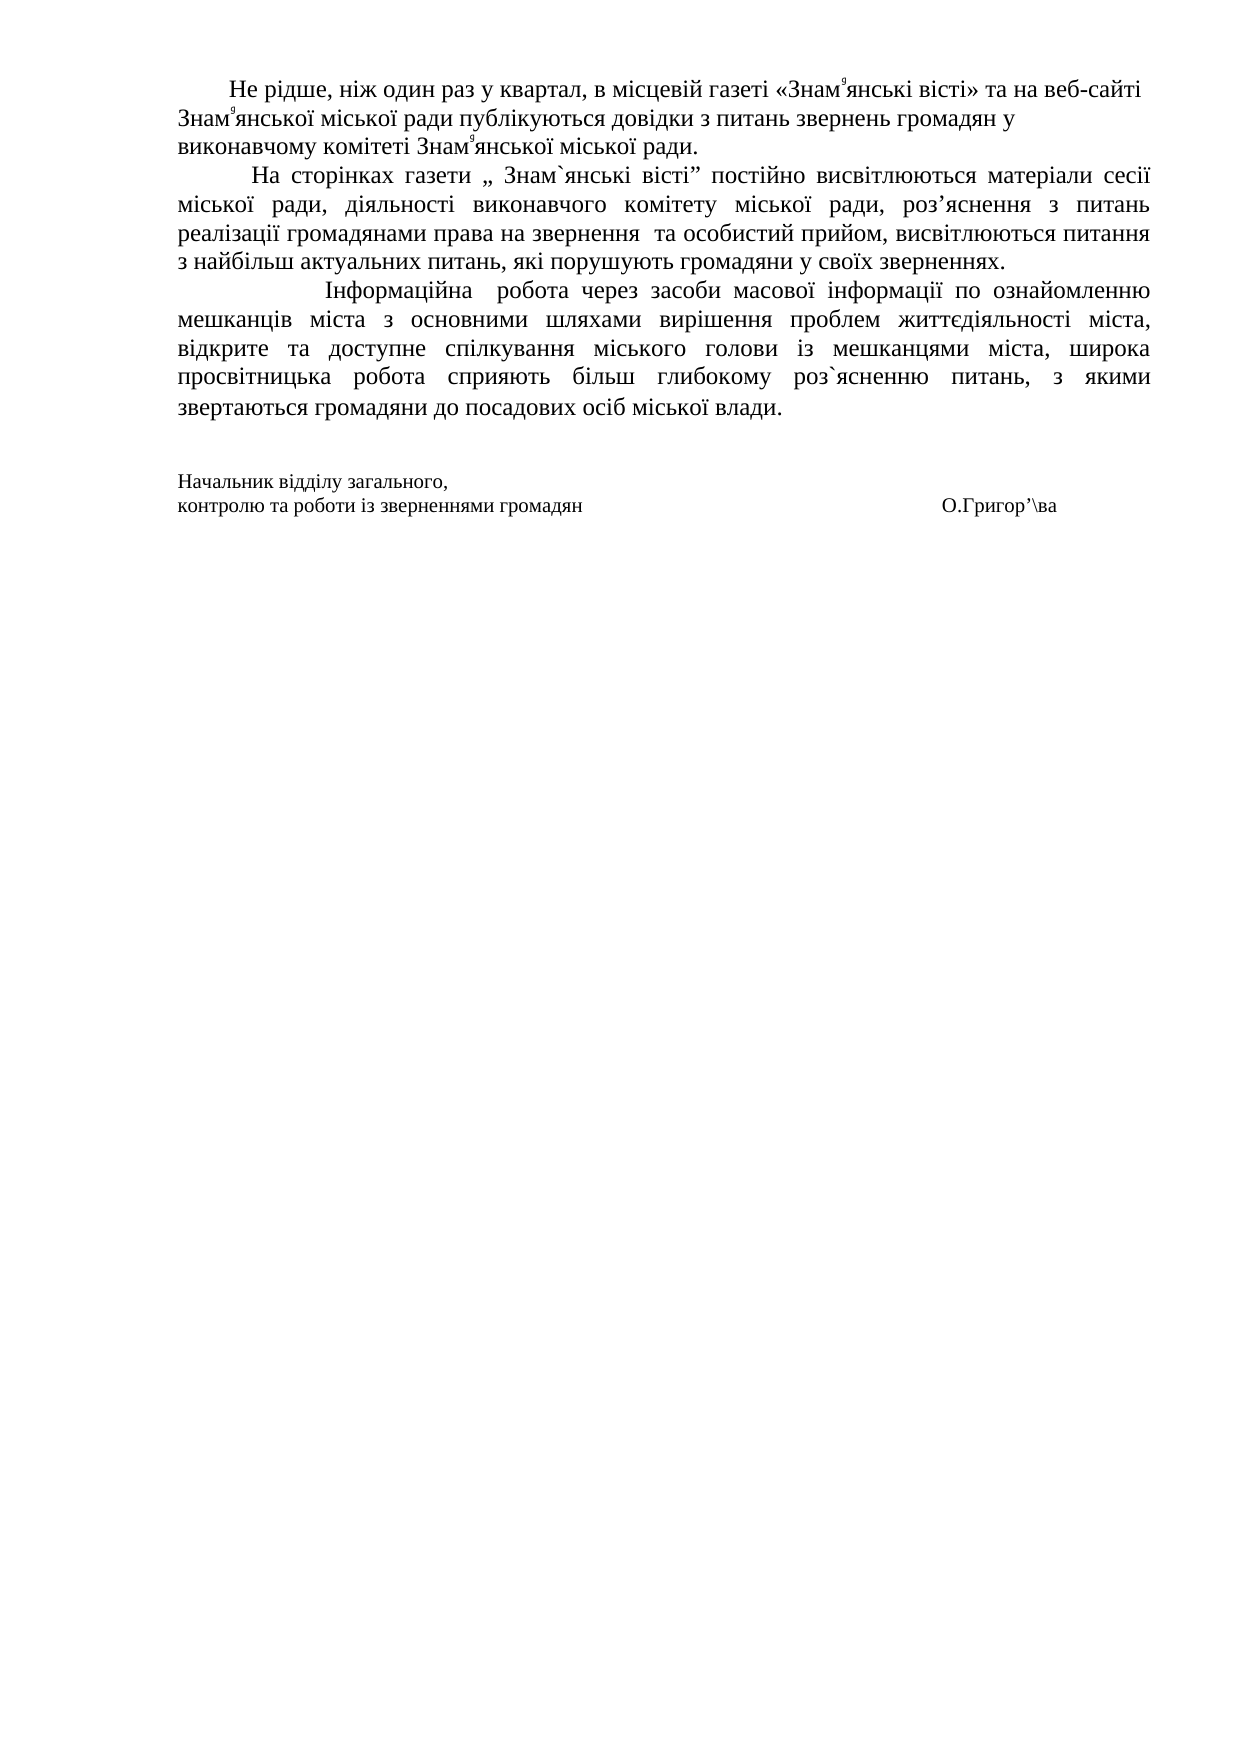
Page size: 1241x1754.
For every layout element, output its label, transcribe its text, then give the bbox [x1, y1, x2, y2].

text На сторінках газети „ Знам`янські вісті” постійно висвітлюються матеріали сесії міської ради, діяльності виконавчого комітету міської ради, роз’яснення з питань реалізації громадянами права на звернення та особистий прийом, висвітлюються питання з найбільш актуальних питань, які порушують громадяни у своїх зверненнях. [177, 160, 1152, 275]
text контролю та роботи із зверненнями громадян О.Григор’\ва [177, 493, 1152, 517]
text Начальник відділу загального, [177, 469, 1152, 493]
text Не рідше, ніж один раз у квартал, в місцевій газеті «Знамۥянські вісті» та на веб-сайті Знамۥянської міської ради публікуються довідки з питань звернень громадян у виконавчому комітеті Знамۥянської міської ради. [177, 74, 1152, 160]
